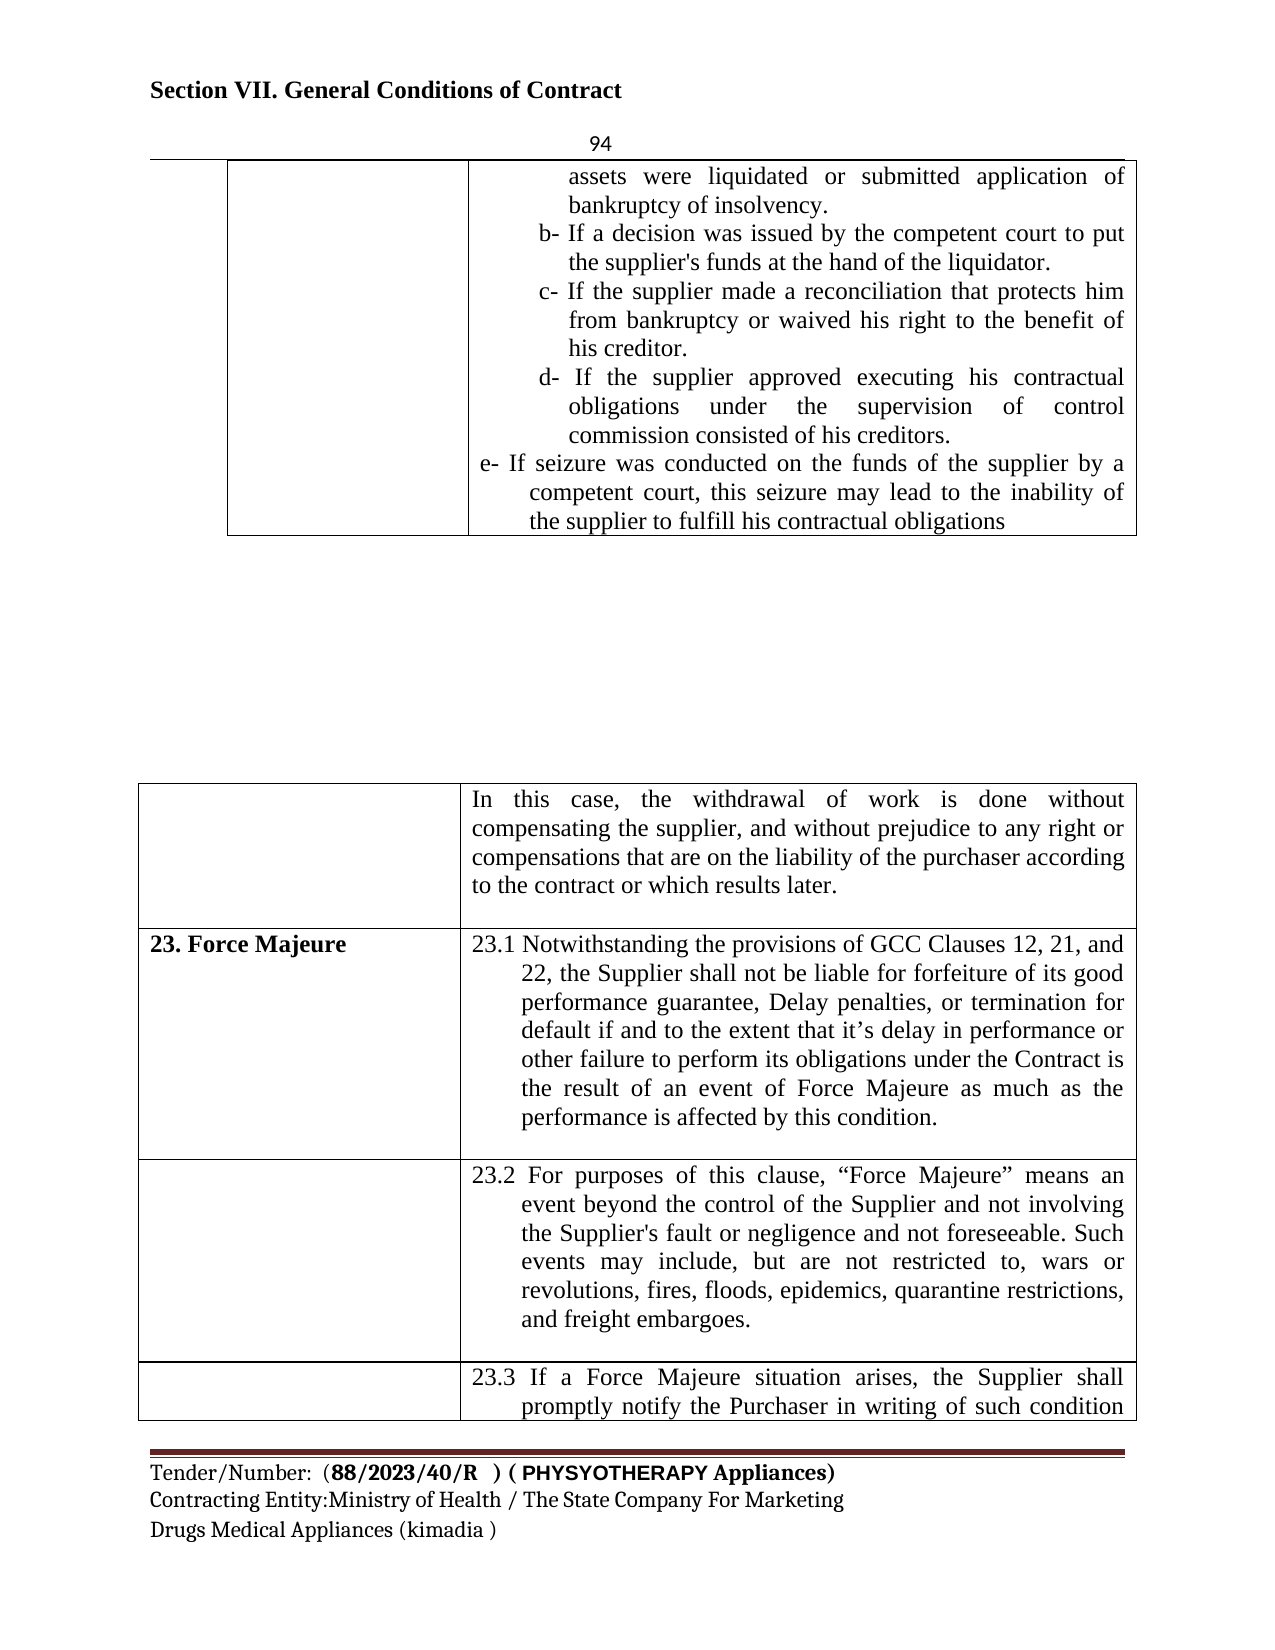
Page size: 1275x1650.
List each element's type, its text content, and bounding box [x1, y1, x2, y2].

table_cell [469, 161, 1136, 535]
table_cell 23. Force Majeure [139, 929, 460, 1159]
table_header In this case, the withdrawal of work is done without compensating the supplier, and without prejudice to any right or compensations that are on the liability of the purchaser according to the contract or which results later. [461, 784, 1136, 928]
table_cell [461, 1363, 1136, 1420]
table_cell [228, 161, 468, 535]
table_cell 23.2 For purposes of this clause, “Force Majeure” means an event beyond the control of the Supplier and not involving the Supplier's fault or negligence and not foreseeable. Such events may include, but are not restricted to, wars or revolutions, fires, floods, epidemics, quarantine restrictions, and freight embargoes. [461, 1160, 1136, 1361]
table_cell [139, 1363, 460, 1420]
table_cell 23.1 Notwithstanding the provisions of GCC Clauses 12, 21, and 22, the Supplier shall not be liable for forfeiture of its good performance guarantee, Delay penalties, or termination for default if and to the extent that it’s delay in performance or other failure to perform its obligations under the Contract is the result of an event of Force Majeure as much as the performance is affected by this condition. [461, 929, 1136, 1159]
table_cell [139, 1160, 460, 1361]
table_header [139, 784, 460, 928]
